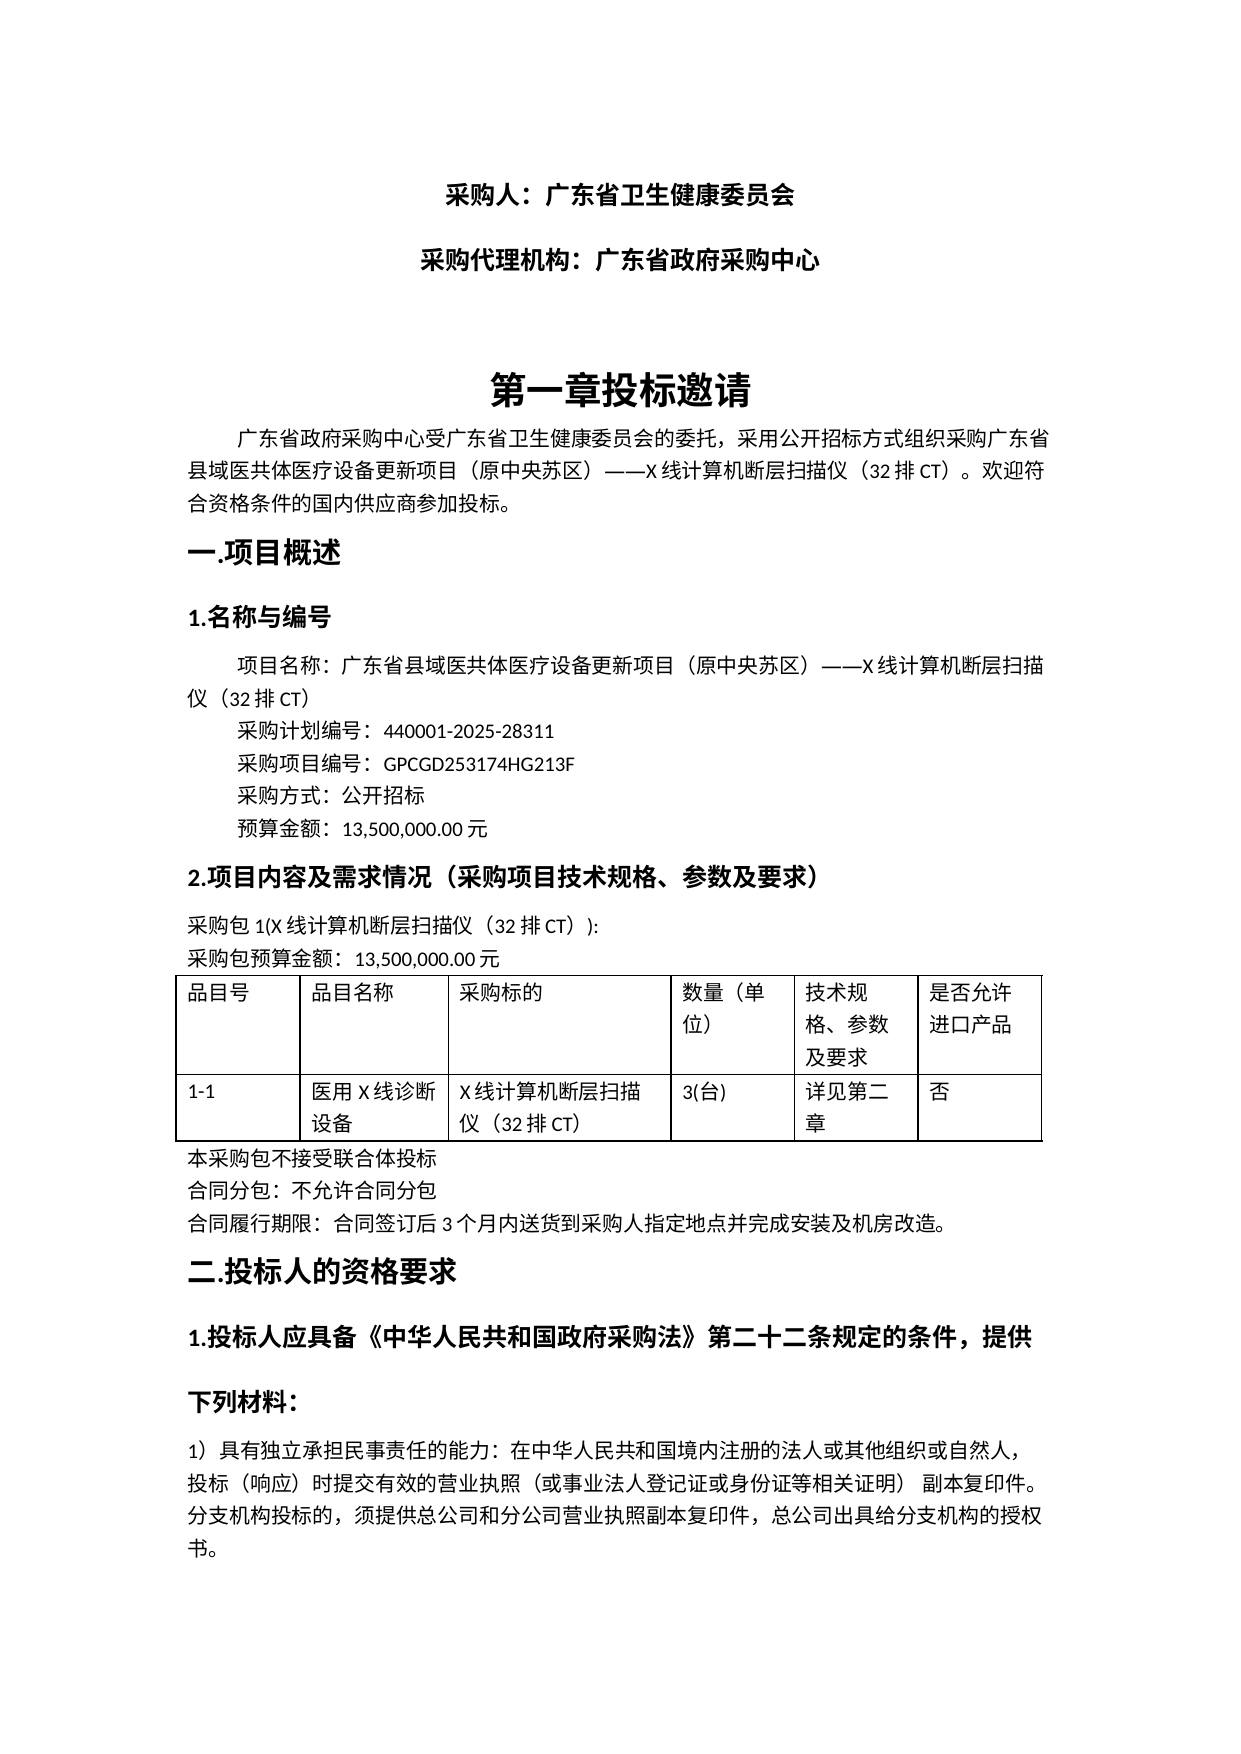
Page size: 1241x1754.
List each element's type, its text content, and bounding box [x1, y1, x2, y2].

text 采购计划编号：440001-2025-28311 [187, 714, 1053, 747]
table_header 品目名称 [301, 976, 448, 1073]
text 采购人：广东省卫生健康委员会 [187, 162, 1053, 227]
text 广东省政府采购中心受广东省卫生健康委员会的委托，采用公开招标方式组织采购广东省县域医共体医疗设备更新项目（原中央苏区）——X线计算机断层扫描仪（32排CT）。欢迎符合资格条件的国内供应商参加投标。 [187, 422, 1053, 519]
text 采购方式：公开招标 [187, 779, 1053, 812]
text 1.名称与编号 [187, 584, 1053, 649]
text 采购包预算金额：13,500,000.00元 [187, 942, 1053, 974]
text 二.投标人的资格要求 [187, 1239, 1053, 1304]
table_cell 医用 X 线诊断设备 [301, 1075, 448, 1140]
table_header 技术规格、参数及要求 [795, 976, 917, 1073]
text 2.项目内容及需求情况（采购项目技术规格、参数及要求） [187, 844, 1053, 909]
text 采购包1(X线计算机断层扫描仪（32排CT）): [187, 909, 1053, 942]
table_header 数量（单位） [672, 976, 794, 1073]
text 采购项目编号：GPCGD253174HG213F [187, 747, 1053, 779]
text 合同分包：不允许合同分包 [187, 1174, 1053, 1207]
table_cell X线计算机断层扫描仪（32排CT） [449, 1075, 670, 1140]
text 一.项目概述 [187, 519, 1053, 584]
table_header 采购标的 [449, 976, 670, 1073]
table_cell 详见第二章 [795, 1075, 917, 1140]
text 预算金额：13,500,000.00元 [187, 812, 1053, 844]
text 1.投标人应具备《中华人民共和国政府采购法》第二十二条规定的条件，提供下列材料： [187, 1304, 1053, 1434]
table_cell 1-1 [177, 1075, 299, 1140]
text 项目名称：广东省县域医共体医疗设备更新项目（原中央苏区）——X线计算机断层扫描仪（32排CT） [187, 649, 1053, 714]
table_header 是否允许进口产品 [919, 976, 1041, 1073]
text 采购代理机构：广东省政府采购中心 [187, 227, 1053, 292]
table_cell 否 [919, 1075, 1041, 1140]
text 1）具有独立承担民事责任的能力：在中华人民共和国境内注册的法人或其他组织或自然人， 投标（响应）时提交有效的营业执照（或事业法人登记证或身份证等相关证明） 副本复印件。分支机构投标的，须提供总公司和分公司营业执照副本复印件，总公司出具给分支机构的授权书。 [187, 1434, 1053, 1564]
text 本采购包不接受联合体投标 [187, 1142, 1053, 1174]
text 第一章投标邀请 [187, 357, 1053, 422]
table_header 品目号 [177, 976, 299, 1073]
text 合同履行期限：合同签订后3个月内送货到采购人指定地点并完成安装及机房改造。 [187, 1207, 1053, 1239]
table_cell 3(台) [672, 1075, 794, 1140]
